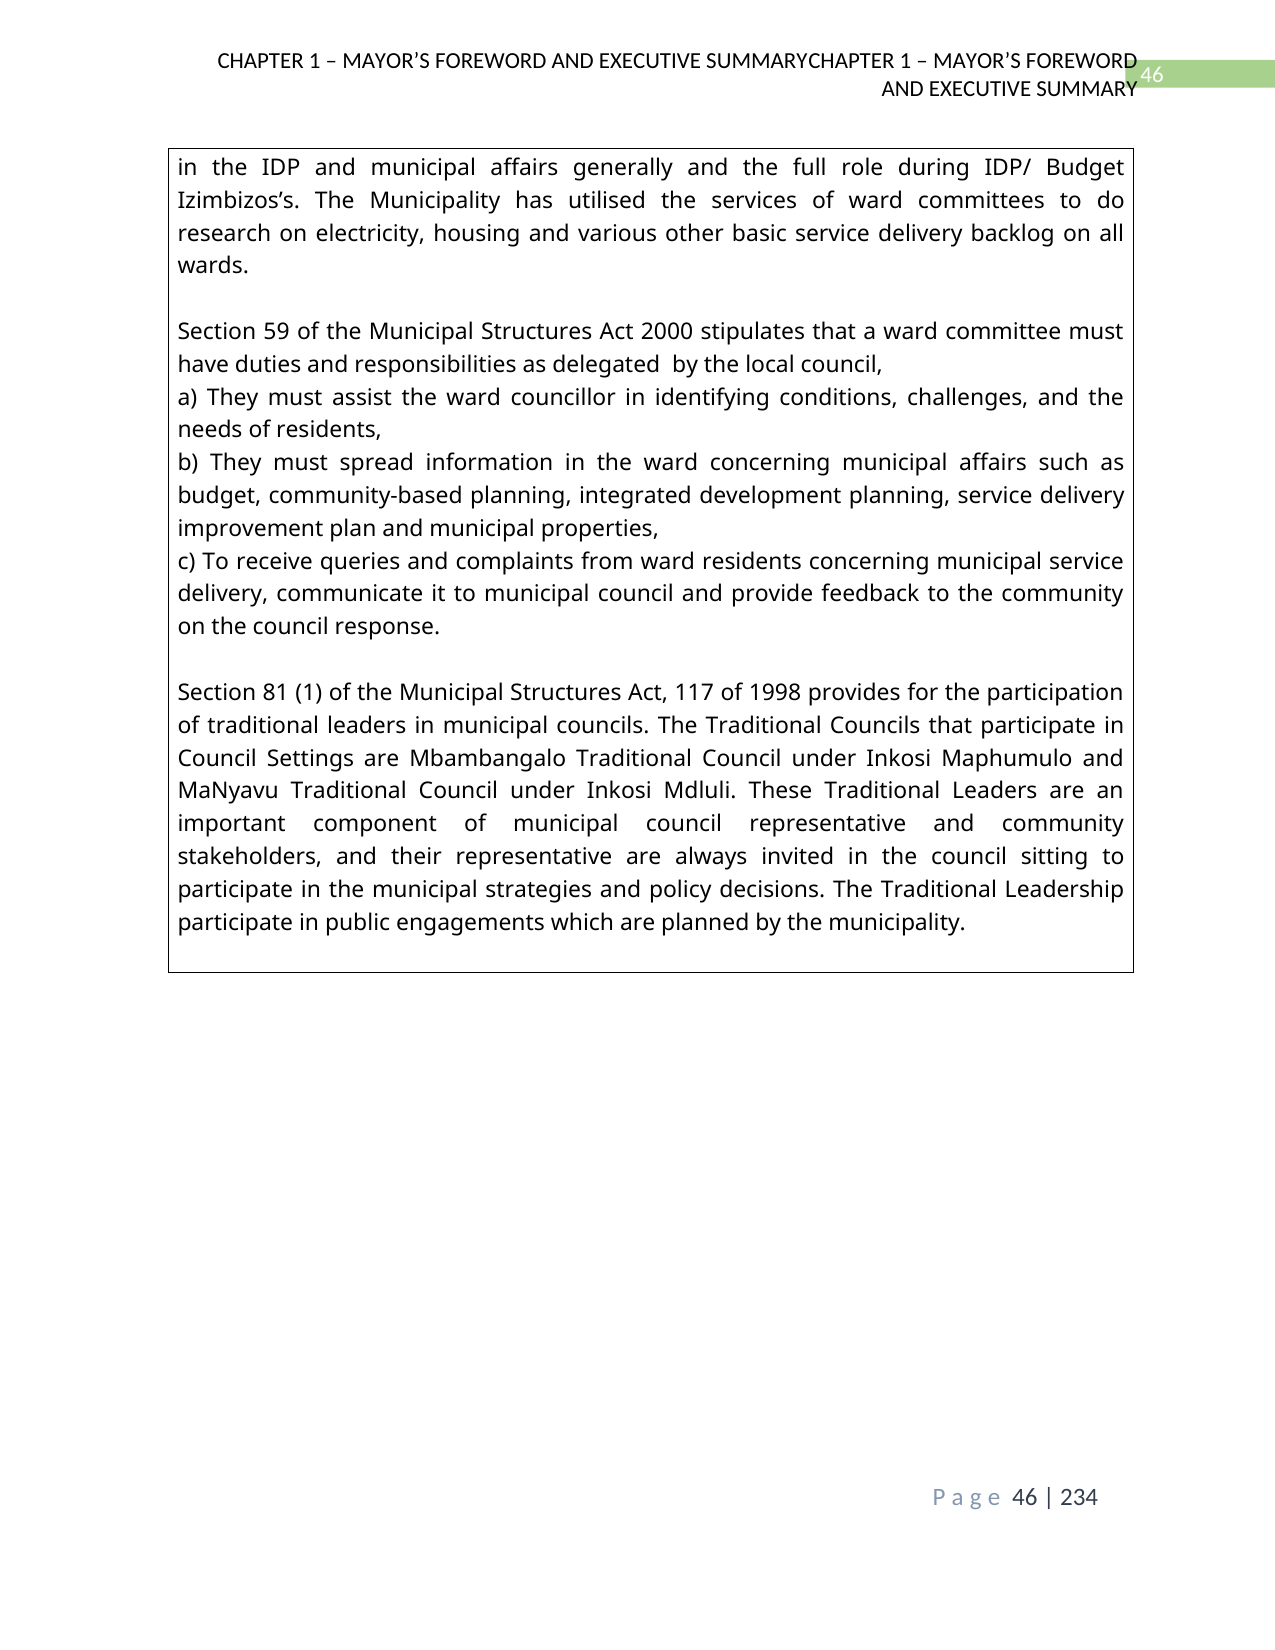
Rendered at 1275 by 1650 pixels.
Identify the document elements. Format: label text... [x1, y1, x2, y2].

text a) They must assist the ward councillor in identifying conditions, challenges, and the needs of residents, [169, 377, 1133, 443]
text Section 59 of the Municipal Structures Act 2000 stipulates that a ward committee must have duties and responsibilities as delegated by the local council, [169, 312, 1133, 377]
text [169, 149, 1133, 281]
text c) To receive queries and complaints from ward residents concerning municipal service delivery, communicate it to municipal council and provide feedback to the community on the council response. [169, 541, 1133, 641]
text Section 81 (1) of the Municipal Structures Act, 117 of 1998 provides for the participation of traditional leaders in municipal councils. The Traditional Councils that participate in Council Settings are Mbambangalo Traditional Council under Inkosi Maphumulo and MaNyavu Traditional Council under Inkosi Mdluli. These Traditional Leaders are an important component of municipal council representative and community stakeholders, and their representative are always invited in the council sitting to participate in the municipal strategies and policy decisions. The Traditional Leadership participate in public engagements which are planned by the municipality. [169, 673, 1133, 937]
text b) They must spread information in the ward concerning municipal affairs such as budget, community-based planning, integrated development planning, service delivery improvement plan and municipal properties, [169, 443, 1133, 541]
